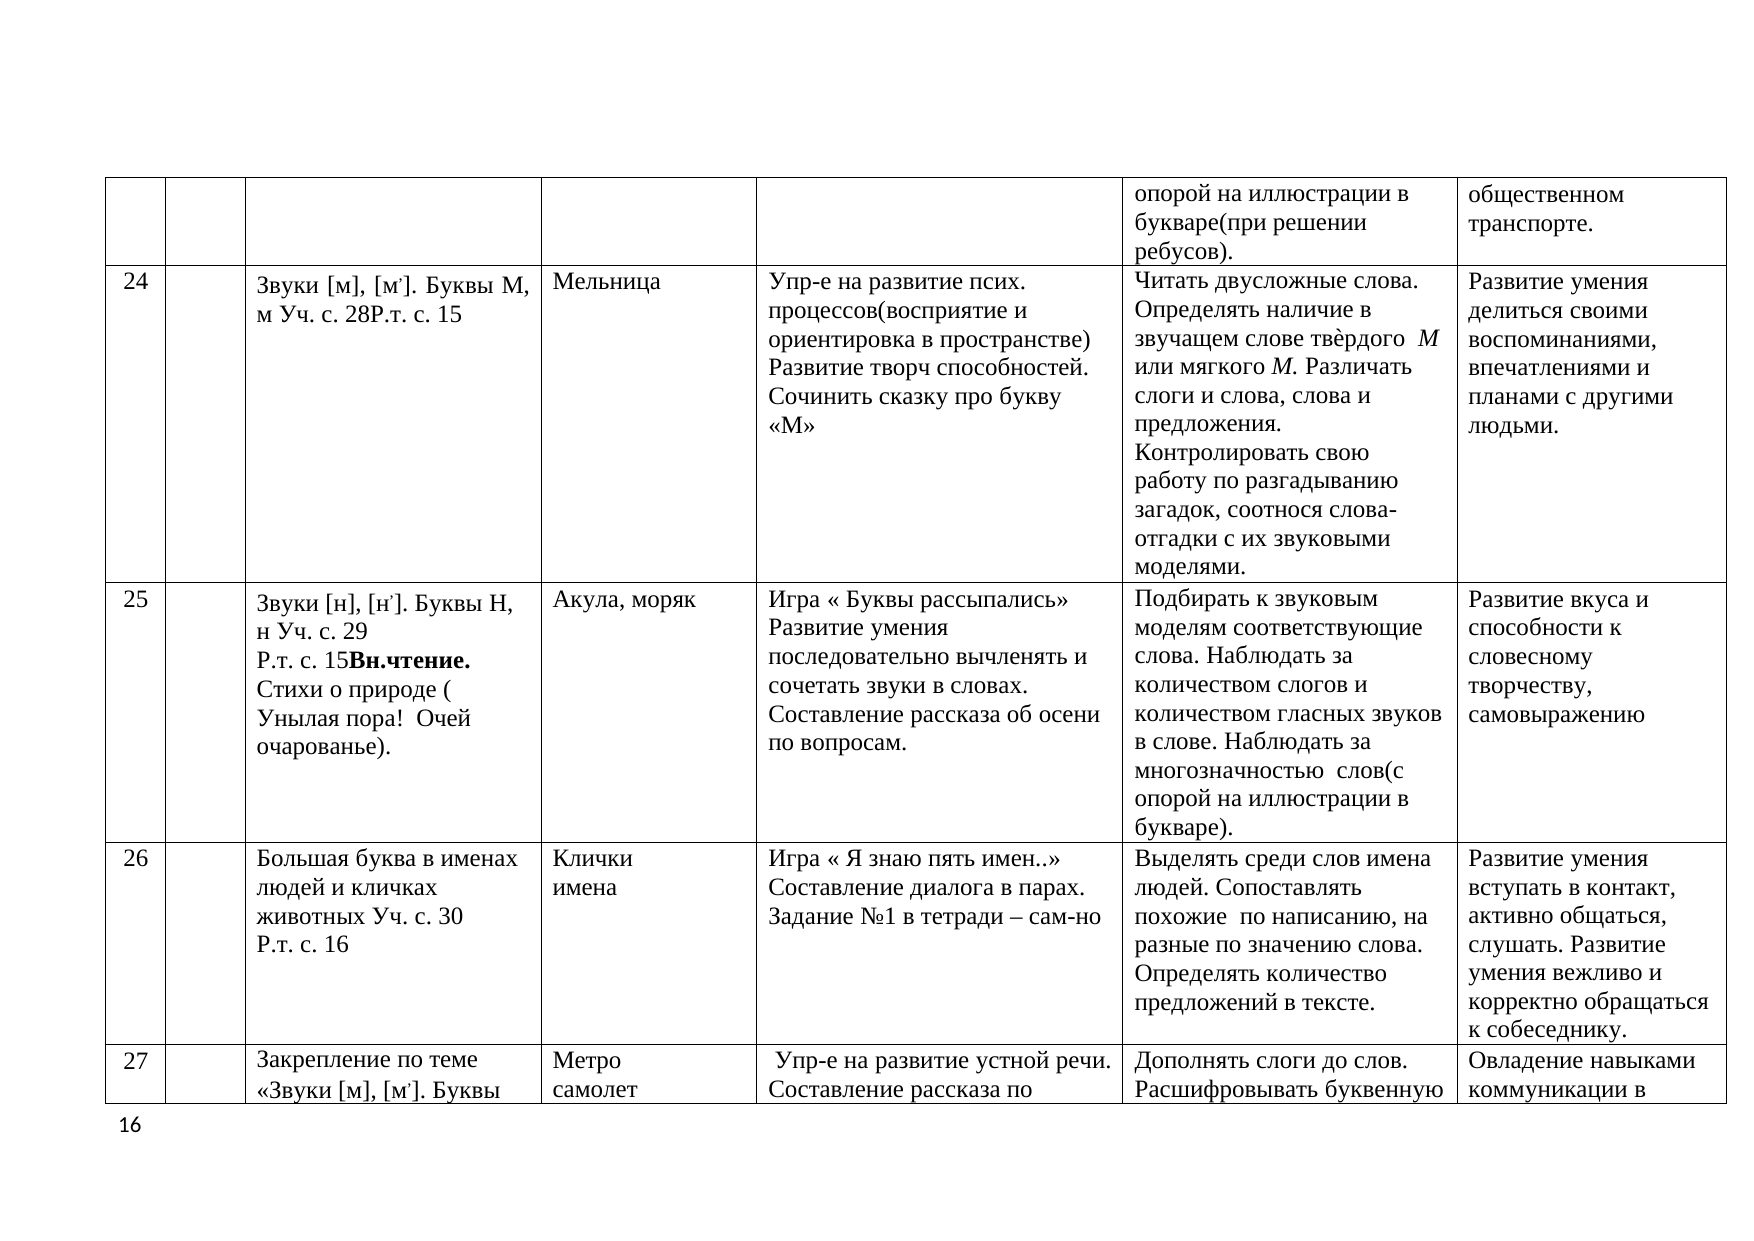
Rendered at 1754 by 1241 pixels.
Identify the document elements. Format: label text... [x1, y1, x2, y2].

table_cell Читать двусложные слова. Определять наличие в звучащем слове твѐрдого М или мягкого М. Различать слоги и слова, слова и предложения. Контролировать свою работу по разгадыванию загадок, соотнося слова-отгадки с их звуковыми моделями. [1123, 266, 1457, 582]
table_header [542, 178, 756, 264]
table_cell Звуки [м], [м,]. Буквы М, м Уч. с. 28Р.т. с. 15 [246, 266, 541, 582]
table_cell Мельница [542, 266, 756, 582]
table_cell Развитие вкуса и способности к словесному творчеству, самовыражению [1458, 583, 1726, 842]
table_cell Овладение навыками коммуникации в [1458, 1045, 1726, 1103]
table_header опорой на иллюстрации в букваре(при решении ребусов). [1123, 178, 1457, 264]
table_cell [166, 843, 245, 1044]
table_cell [166, 266, 245, 582]
table_header [106, 178, 165, 264]
table_header [246, 178, 541, 264]
table_cell Подбирать к звуковым моделям соответствующие слова. Наблюдать за количеством слогов и количеством гласных звуков в слове. Наблюдать за многозначностью слов(с опорой на иллюстрации в букваре). [1123, 583, 1457, 842]
table_cell 24 [106, 266, 165, 582]
table_cell Развитие умения вступать в контакт, активно общаться, слушать. Развитие умения вежливо и корректно обращаться к собеседнику. [1458, 843, 1726, 1044]
text 16 [118, 1110, 1730, 1138]
table_cell 27 [106, 1045, 165, 1103]
table_cell Развитие умения делиться своими воспоминаниями, впечатлениями и планами с другими людьми. [1458, 266, 1726, 582]
table_cell 25 [106, 583, 165, 842]
table_cell Игра « Буквы рассыпались» Развитие умения последовательно вычленять и сочетать звуки в словах. Составление рассказа об осени по вопросам. [757, 583, 1122, 842]
table_cell Клички имена [542, 843, 756, 1044]
table_cell Упр-е на развитие псих. процессов(восприятие и ориентировка в пространстве) Развитие творч способностей. Сочинить сказку про букву «М» [757, 266, 1122, 582]
table_cell Звуки [н], [н,]. Буквы Н, н Уч. с. 29 Р.т. с. 15Вн.чтение. Стихи о природе ( Унылая пора! Очей очарованье). [246, 583, 541, 842]
table_cell [166, 583, 245, 842]
table_cell [166, 1045, 245, 1103]
table_header [757, 178, 1122, 264]
table_header общественном транспорте. [1458, 178, 1726, 264]
table_cell Дополнять слоги до слов. Расшифровывать буквенную [1123, 1045, 1457, 1103]
table_cell Упр-е на развитие устной речи. Составление рассказа по [757, 1045, 1122, 1103]
table_cell Метро самолет [542, 1045, 756, 1103]
table_header [166, 178, 245, 264]
table_cell Большая буква в именах людей и кличках животных Уч. с. 30 Р.т. с. 16 [246, 843, 541, 1044]
table_cell Закрепление по теме «Звуки [м], [м,]. Буквы [246, 1045, 541, 1103]
table_cell Акула, моряк [542, 583, 756, 842]
table_cell Выделять среди слов имена людей. Сопоставлять похожие по написанию, на разные по значению слова. Определять количество предложений в тексте. [1123, 843, 1457, 1044]
table_cell 26 [106, 843, 165, 1044]
table_cell Игра « Я знаю пять имен..» Составление диалога в парах. Задание №1 в тетради – сам-но [757, 843, 1122, 1044]
